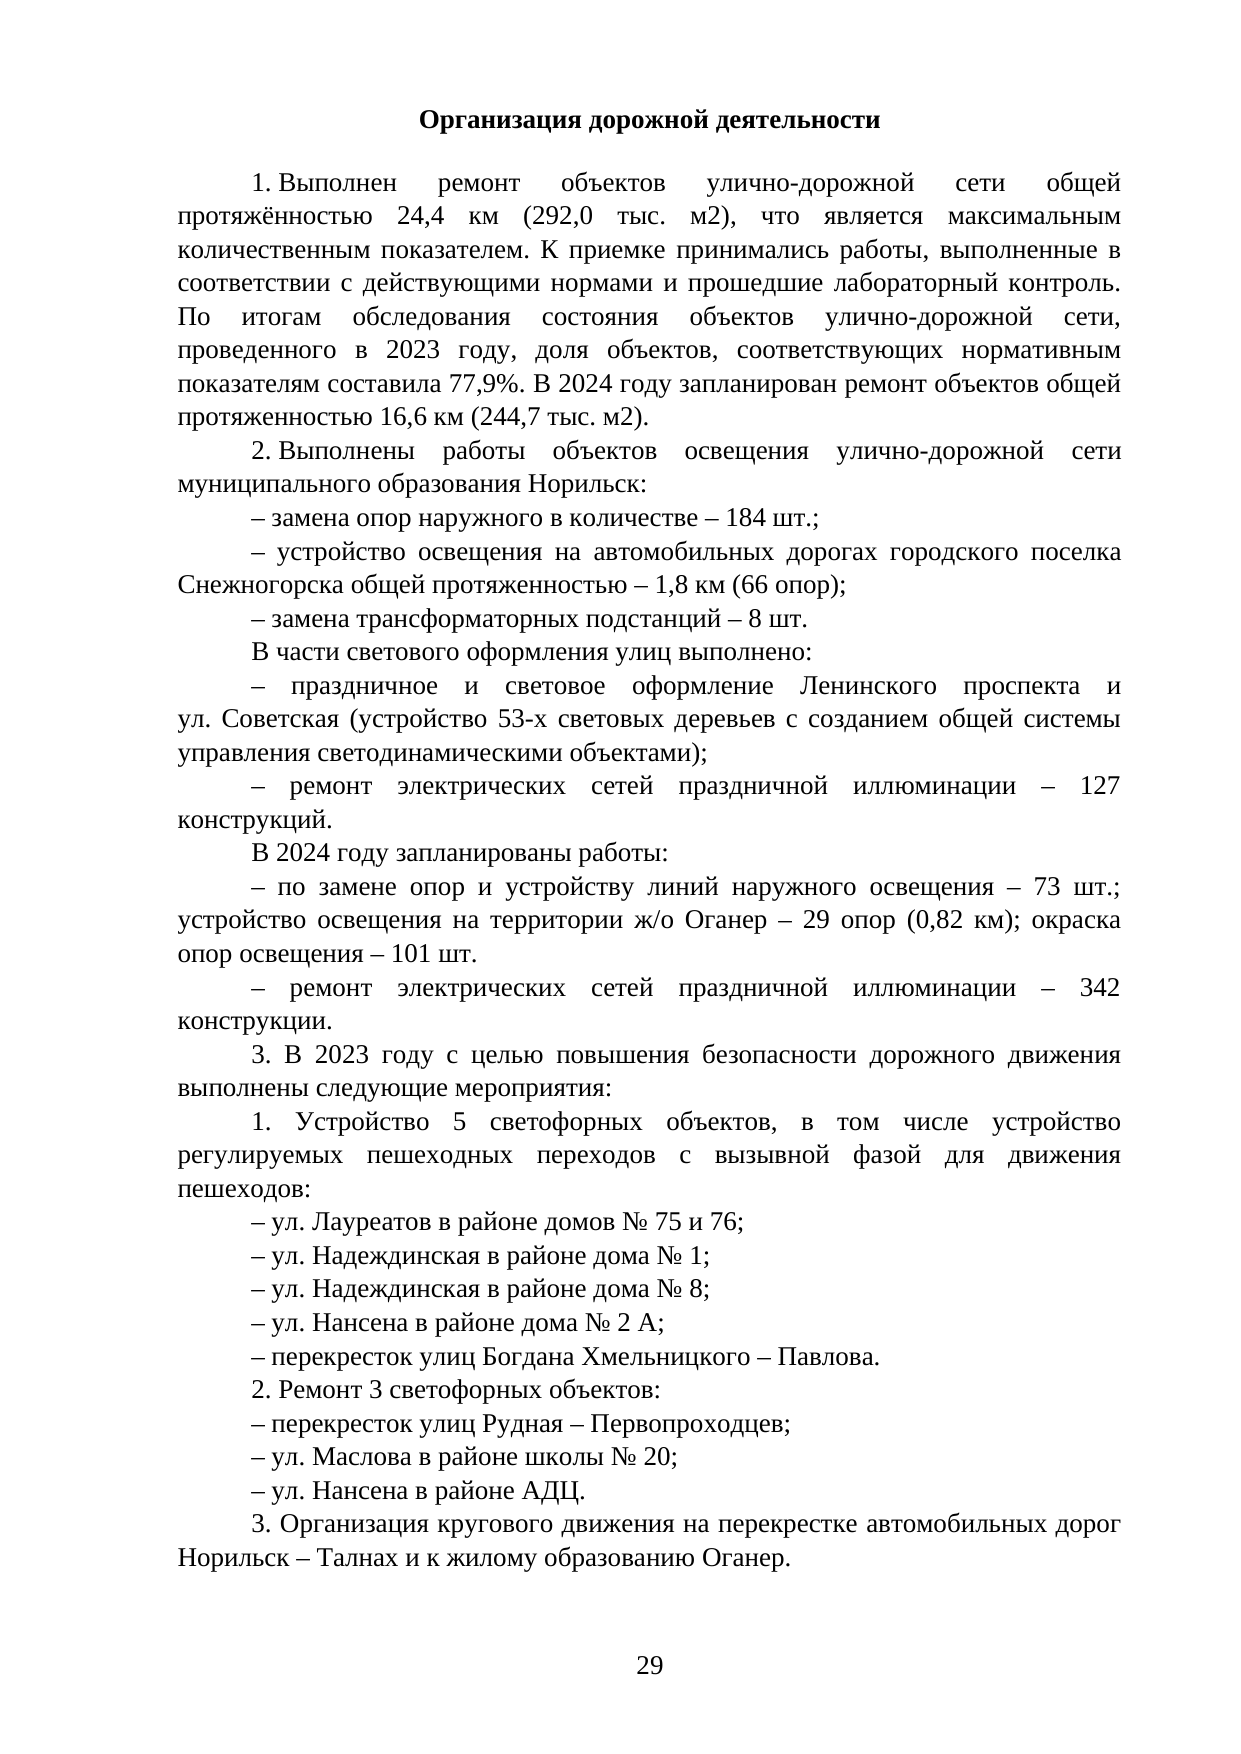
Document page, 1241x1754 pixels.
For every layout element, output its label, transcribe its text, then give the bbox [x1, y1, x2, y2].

text – замена опор наружного в количестве – 184 шт.; [251, 501, 1122, 532]
text – устройство освещения на автомобильных дорогах городского поселка Снежногорска общей протяженностью – 1,8 км (66 опор); [177, 535, 1122, 599]
text – ул. Надеждинская в районе дома № 1; [177, 1239, 1122, 1270]
text 3. Организация кругового движения на перекрестке автомобильных дорог Норильск – Талнах и к жилому образованию Оганер. [177, 1507, 1122, 1572]
text – перекресток улиц Богдана Хмельницкого – Павлова. [177, 1340, 1122, 1371]
text – ул. Нансена в районе АДЦ. [177, 1474, 1122, 1505]
text – ремонт электрических сетей праздничной иллюминации – 342 конструкции. [177, 971, 1122, 1035]
text 3. В 2023 году с целью повышения безопасности дорожного движения выполнены следующие мероприятия: [177, 1038, 1122, 1102]
text – ул. Надеждинская в районе дома № 8; [177, 1273, 1122, 1304]
text Организация дорожной деятельности [177, 103, 1122, 134]
text 1. Устройство 5 светофорных объектов, в том числе устройство регулируемых пешеходных переходов с вызывной фазой для движения пешеходов: [177, 1105, 1122, 1203]
text – ремонт электрических сетей праздничной иллюминации – 127 конструкций. [177, 769, 1122, 834]
text – праздничное и световое оформление Ленинского проспекта и ул. Советская (устройство 53-х световых деревьев с созданием общей системы управления светодинамическими объектами); [177, 669, 1122, 767]
text 2. Ремонт 3 светофорных объектов: [177, 1373, 1122, 1404]
text В части светового оформления улиц выполнено: [177, 635, 1122, 666]
text – ул. Маслова в районе школы № 20; [177, 1440, 1122, 1471]
text – ул. Лауреатов в районе домов № 75 и 76; [177, 1206, 1122, 1237]
list Выполнен ремонт объектов улично-дорожной сети общей протяжённостью 24,4 км (292,0 тыс. м2), что является максимальным количественным показателем. К приемке принимались работы, выполненные в соответствии с действующими нормами и прошедшие лабораторный контроль. По итогам обследования состояния объектов улично-дорожной сети, проведенного в 2023 году, доля объектов, соответствующих нормативным показателям составила 77,9%. В 2024 году запланирован ремонт объектов общей протяженностью 16,6 км (244,7 тыс. м2). [177, 166, 1122, 432]
text – по замене опор и устройству линий наружного освещения – 73 шт.; устройство освещения на территории ж/о Оганер – 29 опор (0,82 км); окраска опор освещения – 101 шт. [177, 870, 1122, 968]
list Выполнены работы объектов освещения улично-дорожной сети муниципального образования Норильск: [177, 434, 1122, 499]
text В 2024 году запланированы работы: [177, 837, 1122, 868]
text – перекресток улиц Рудная – Первопроходцев; [177, 1407, 1122, 1438]
text – ул. Нансена в районе дома № 2 А; [177, 1306, 1122, 1337]
text – замена трансформаторных подстанций – 8 шт. [177, 602, 1122, 633]
